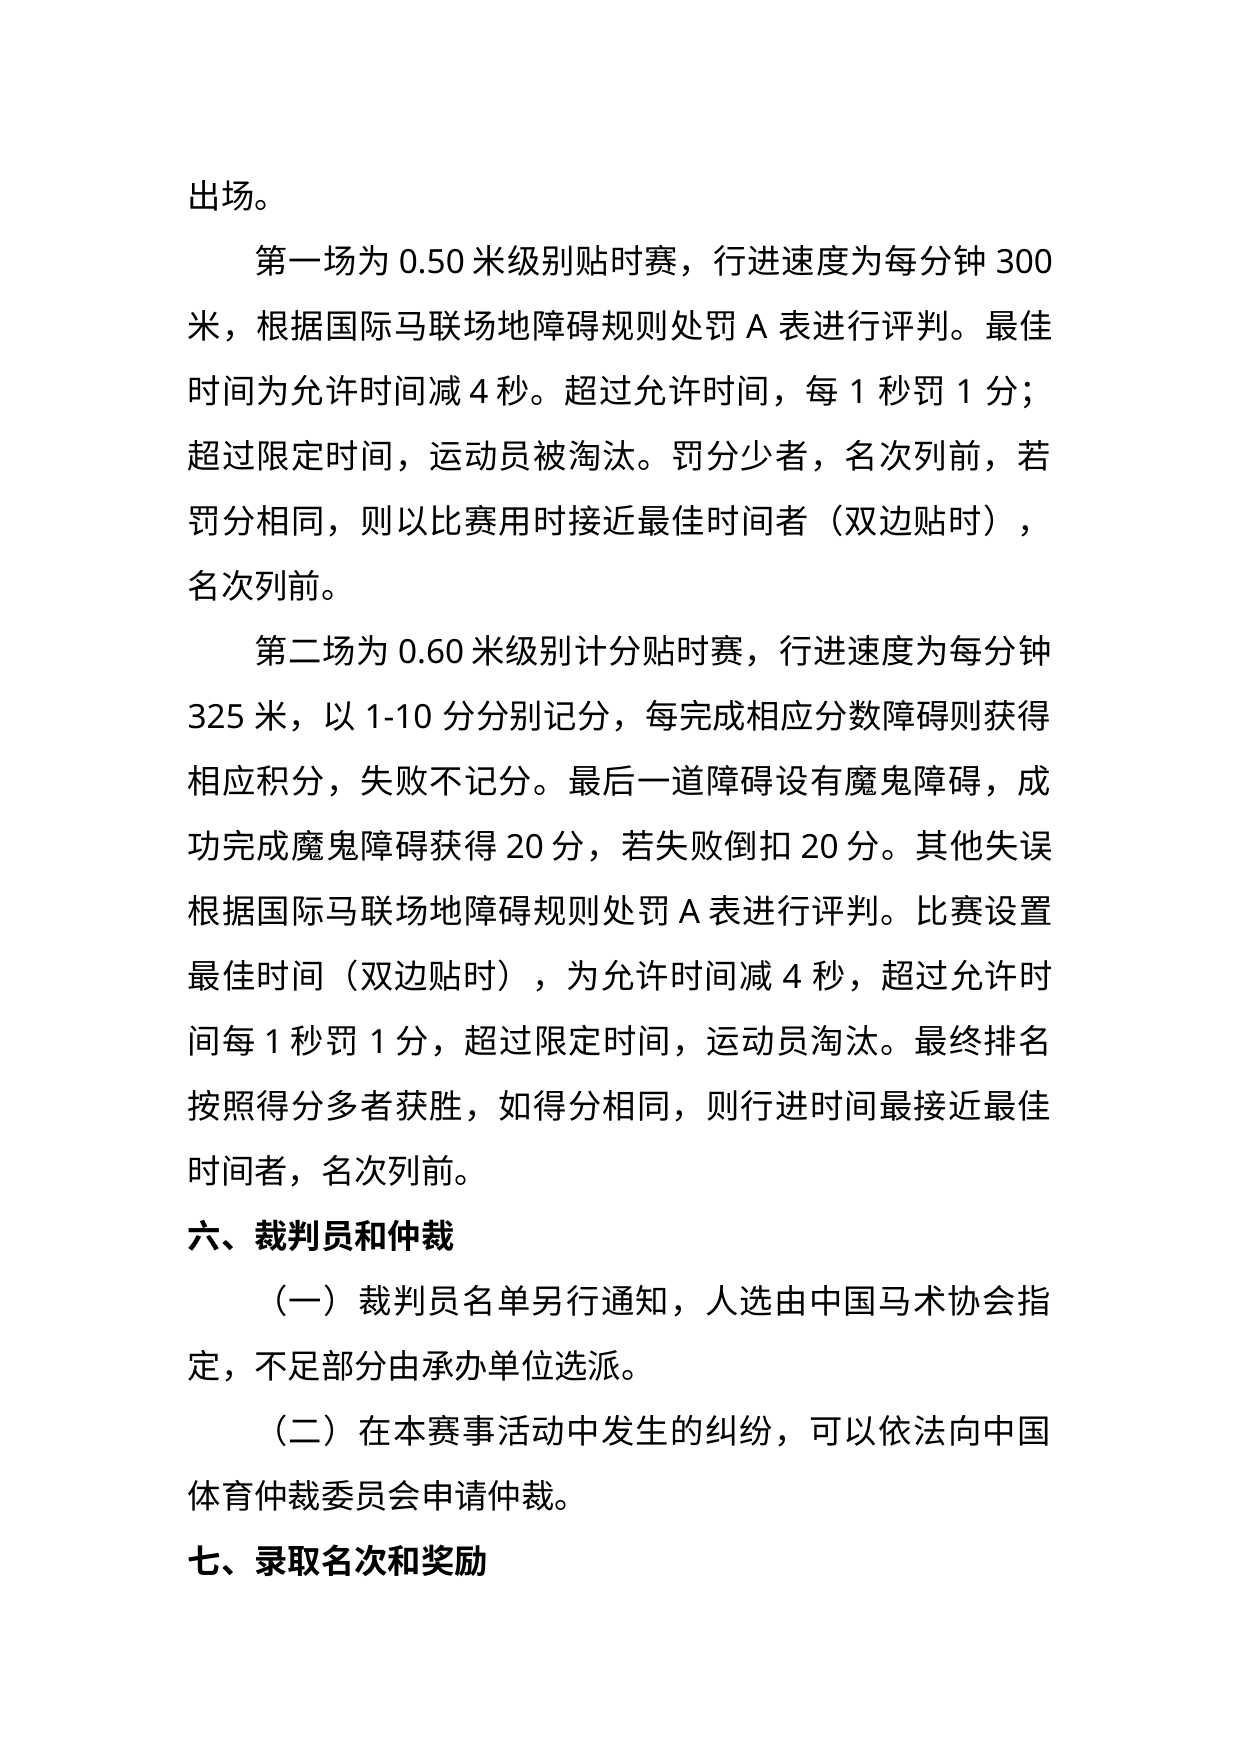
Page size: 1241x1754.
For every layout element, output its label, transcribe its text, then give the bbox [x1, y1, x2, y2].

text （二）在本赛事活动中发生的纠纷，可以依法向中国体育仲裁委员会申请仲裁。 [187, 1397, 1053, 1527]
text （一）裁判员名单另行通知，人选由中国马术协会指定，不足部分由承办单位选派。 [187, 1267, 1053, 1397]
text 第一场为0.50米级别贴时赛，行进速度为每分钟300米，根据国际马联场地障碍规则处罚A 表进行评判。最佳时间为允许时间减4秒。超过允许时间，每 1 秒罚 1 分；超过限定时间，运动员被淘汰。罚分少者，名次列前，若罚分相同，则以比赛用时接近最佳时间者（双边贴时），名次列前。 [187, 227, 1053, 617]
text 第二场为0.60米级别计分贴时赛，行进速度为每分钟325 米，以 1-10 分分别记分，每完成相应分数障碍则获得相应积分，失败不记分。最后一道障碍设有魔鬼障碍，成功完成魔鬼障碍获得20分，若失败倒扣20分。其他失误根据国际马联场地障碍规则处罚A表进行评判。比赛设置最佳时间（双边贴时），为允许时间减 4 秒，超过允许时间每1秒罚 1分，超过限定时间，运动员淘汰。最终排名按照得分多者获胜，如得分相同，则行进时间最接近最佳时间者，名次列前。 [187, 617, 1053, 1202]
text 七、录取名次和奖励 [187, 1527, 1053, 1592]
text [187, 162, 1053, 227]
text 六、裁判员和仲裁 [187, 1202, 1053, 1267]
